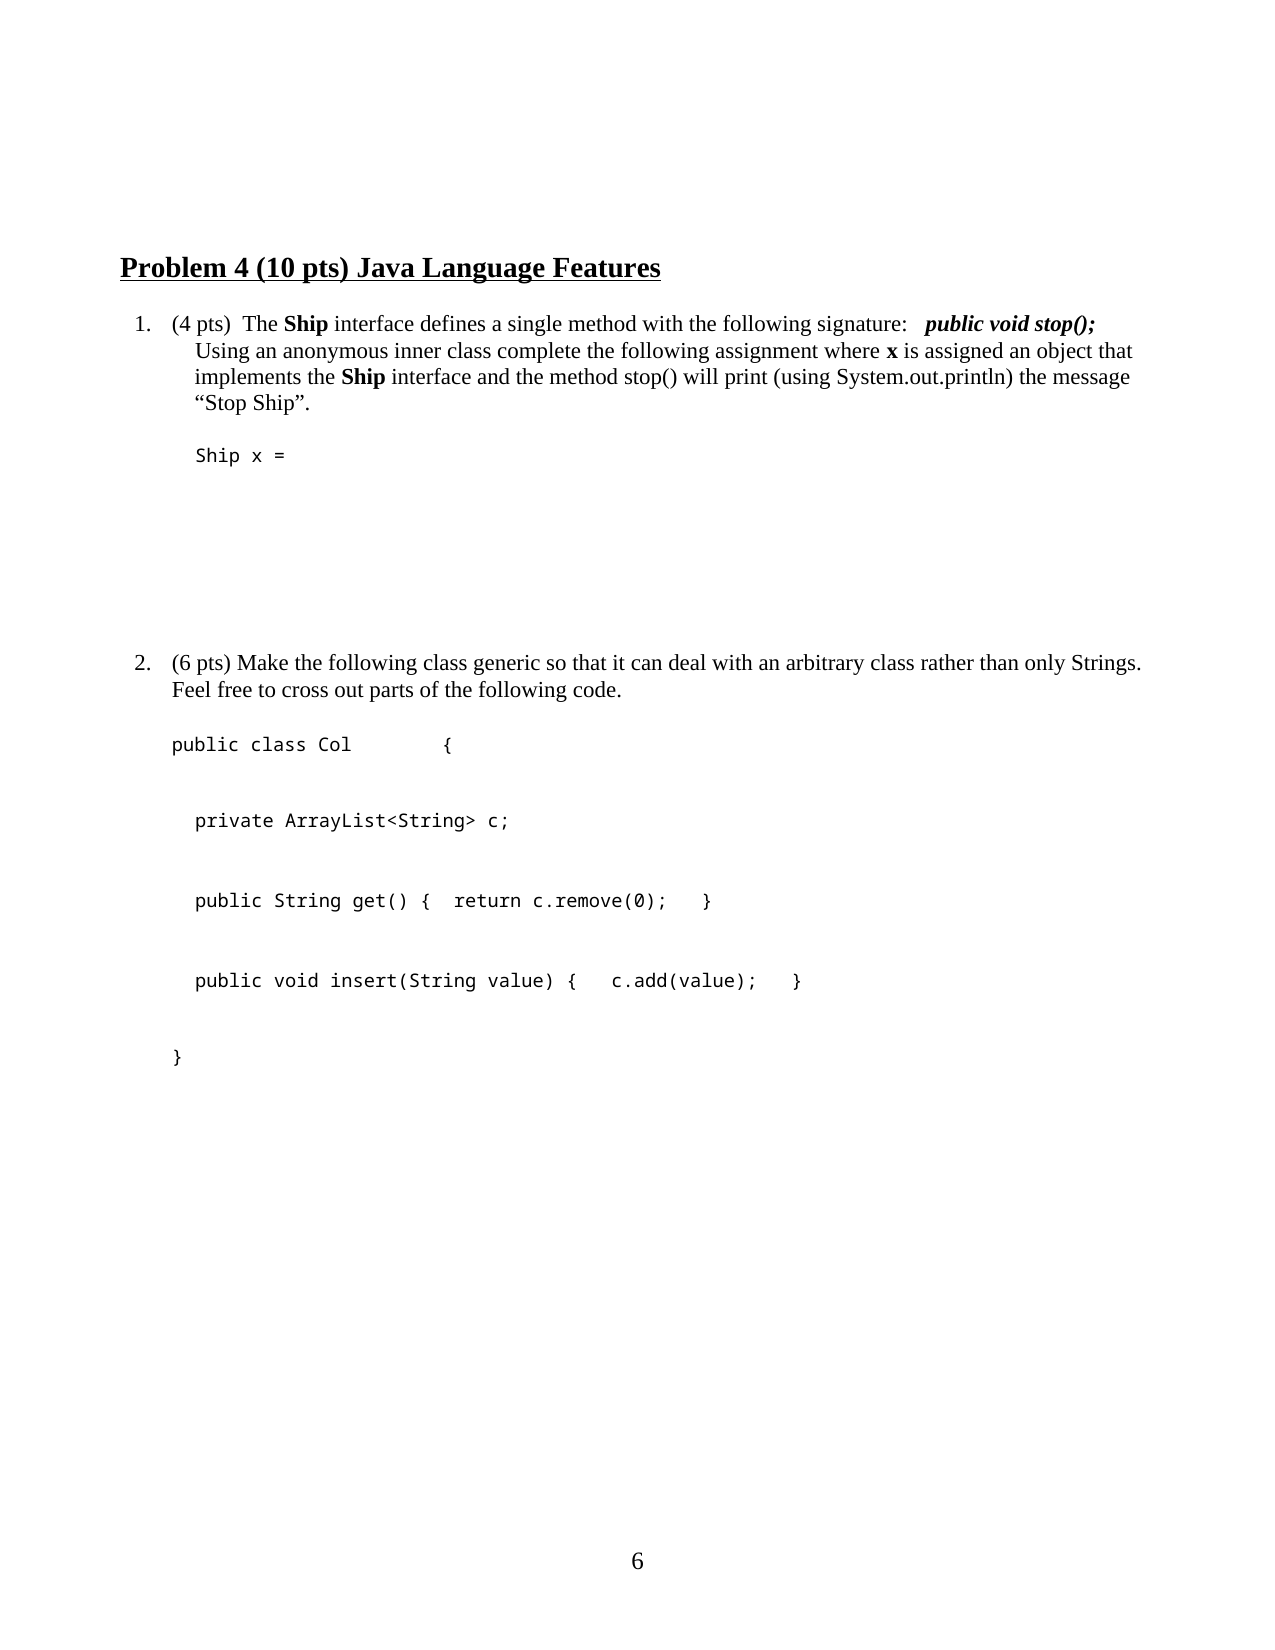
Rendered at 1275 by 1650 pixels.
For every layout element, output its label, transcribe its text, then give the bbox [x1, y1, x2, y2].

text public void insert(String value) { c.add(value); } [120, 967, 1155, 993]
text Ship x = [195, 442, 1155, 468]
list (4 pts) The Ship interface defines a single method with the following signature: public void stop(); Using an anonymous inner class complete the following assignment where x is assigned an object that [134, 310, 1155, 363]
text } [172, 1044, 1155, 1069]
text “Stop Ship”. [172, 389, 1155, 416]
text private ArrayList<String> c; [120, 807, 1155, 833]
list (6 pts) Make the following class generic so that it can deal with an arbitrary class rather than only Strings. Feel free to cross out parts of the following code. [134, 649, 1155, 702]
text implements the Ship interface and the method stop() will print (using System.out.println) the message [172, 363, 1155, 389]
text public class Col { [120, 731, 1155, 756]
text public String get() { return c.remove(0); } [120, 887, 1155, 913]
text Problem 4 (10 pts) Java Language Features [120, 251, 1155, 284]
